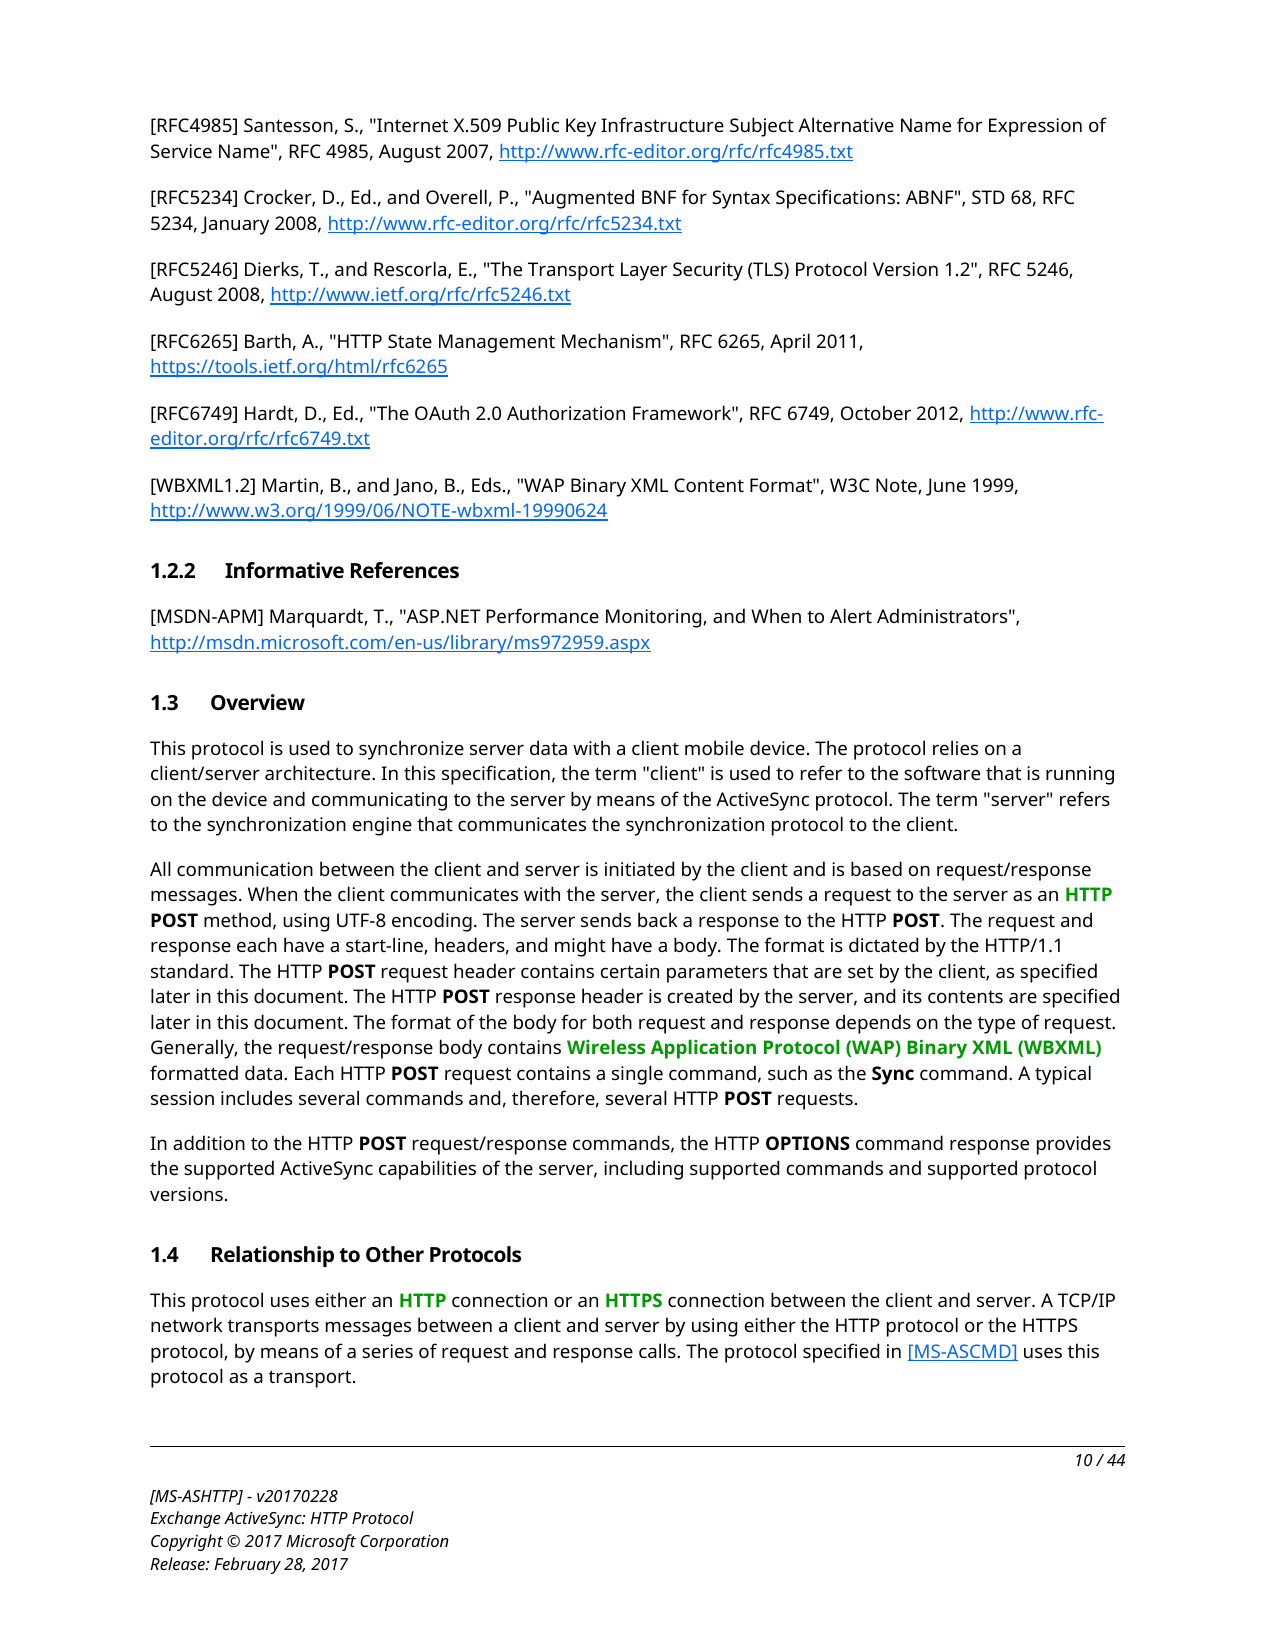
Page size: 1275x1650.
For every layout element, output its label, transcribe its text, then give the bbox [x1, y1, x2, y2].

subtitle Informative References [150, 556, 1125, 585]
text This protocol is used to synchronize server data with a client mobile device. The protocol relies on a client/server architecture. In this specification, the term "client" is used to refer to the software that is running on the device and communicating to the server by means of the ActiveSync protocol. The term "server" refers to the synchronization engine that communicates the synchronization protocol to the client. [150, 735, 1125, 837]
text [RFC5234] Crocker, D., Ed., and Overell, P., "Augmented BNF for Syntax Specifications: ABNF", STD 68, RFC 5234, January 2008, http://www.rfc-editor.org/rfc/rfc5234.txt [150, 184, 1125, 235]
subtitle Overview [150, 688, 1125, 716]
subtitle Relationship to Other Protocols [150, 1240, 1125, 1268]
text [RFC4985] Santesson, S., "Internet X.509 Public Key Infrastructure Subject Alternative Name for Expression of Service Name", RFC 4985, August 2007, http://www.rfc-editor.org/rfc/rfc4985.txt [150, 112, 1125, 163]
text [RFC6749] Hardt, D., Ed., "The OAuth 2.0 Authorization Framework", RFC 6749, October 2012, http://www.rfc-editor.org/rfc/rfc6749.txt [150, 400, 1125, 451]
text [MSDN-APM] Marquardt, T., "ASP.NET Performance Monitoring, and When to Alert Administrators", http://msdn.microsoft.com/en-us/library/ms972959.aspx [150, 603, 1125, 654]
text [RFC6265] Barth, A., "HTTP State Management Mechanism", RFC 6265, April 2011, https://tools.ietf.org/html/rfc6265 [150, 328, 1125, 379]
text In addition to the HTTP POST request/response commands, the HTTP OPTIONS command response provides the supported ActiveSync capabilities of the server, including supported commands and supported protocol versions. [150, 1130, 1125, 1206]
text [WBXML1.2] Martin, B., and Jano, B., Eds., "WAP Binary XML Content Format", W3C Note, June 1999, http://www.w3.org/1999/06/NOTE-wbxml-19990624 [150, 472, 1125, 523]
text All communication between the client and server is initiated by the client and is based on request/response messages. When the client communicates with the server, the client sends a request to the server as an HTTP POST method, using UTF-8 encoding. The server sends back a response to the HTTP POST. The request and response each have a start-line, headers, and might have a body. The format is dictated by the HTTP/1.1 standard. The HTTP POST request header contains certain parameters that are set by the client, as specified later in this document. The HTTP POST response header is created by the server, and its contents are specified later in this document. The format of the body for both request and response depends on the type of request. Generally, the request/response body contains Wireless Application Protocol (WAP) Binary XML (WBXML) formatted data. Each HTTP POST request contains a single command, such as the Sync command. A typical session includes several commands and, therefore, several HTTP POST requests. [150, 856, 1125, 1111]
text This protocol uses either an HTTP connection or an HTTPS connection between the client and server. A TCP/IP network transports messages between a client and server by using either the HTTP protocol or the HTTPS protocol, by means of a series of request and response calls. The protocol specified in [MS-ASCMD] uses this protocol as a transport. [150, 1287, 1125, 1389]
text [RFC5246] Dierks, T., and Rescorla, E., "The Transport Layer Security (TLS) Protocol Version 1.2", RFC 5246, August 2008, http://www.ietf.org/rfc/rfc5246.txt [150, 256, 1125, 307]
